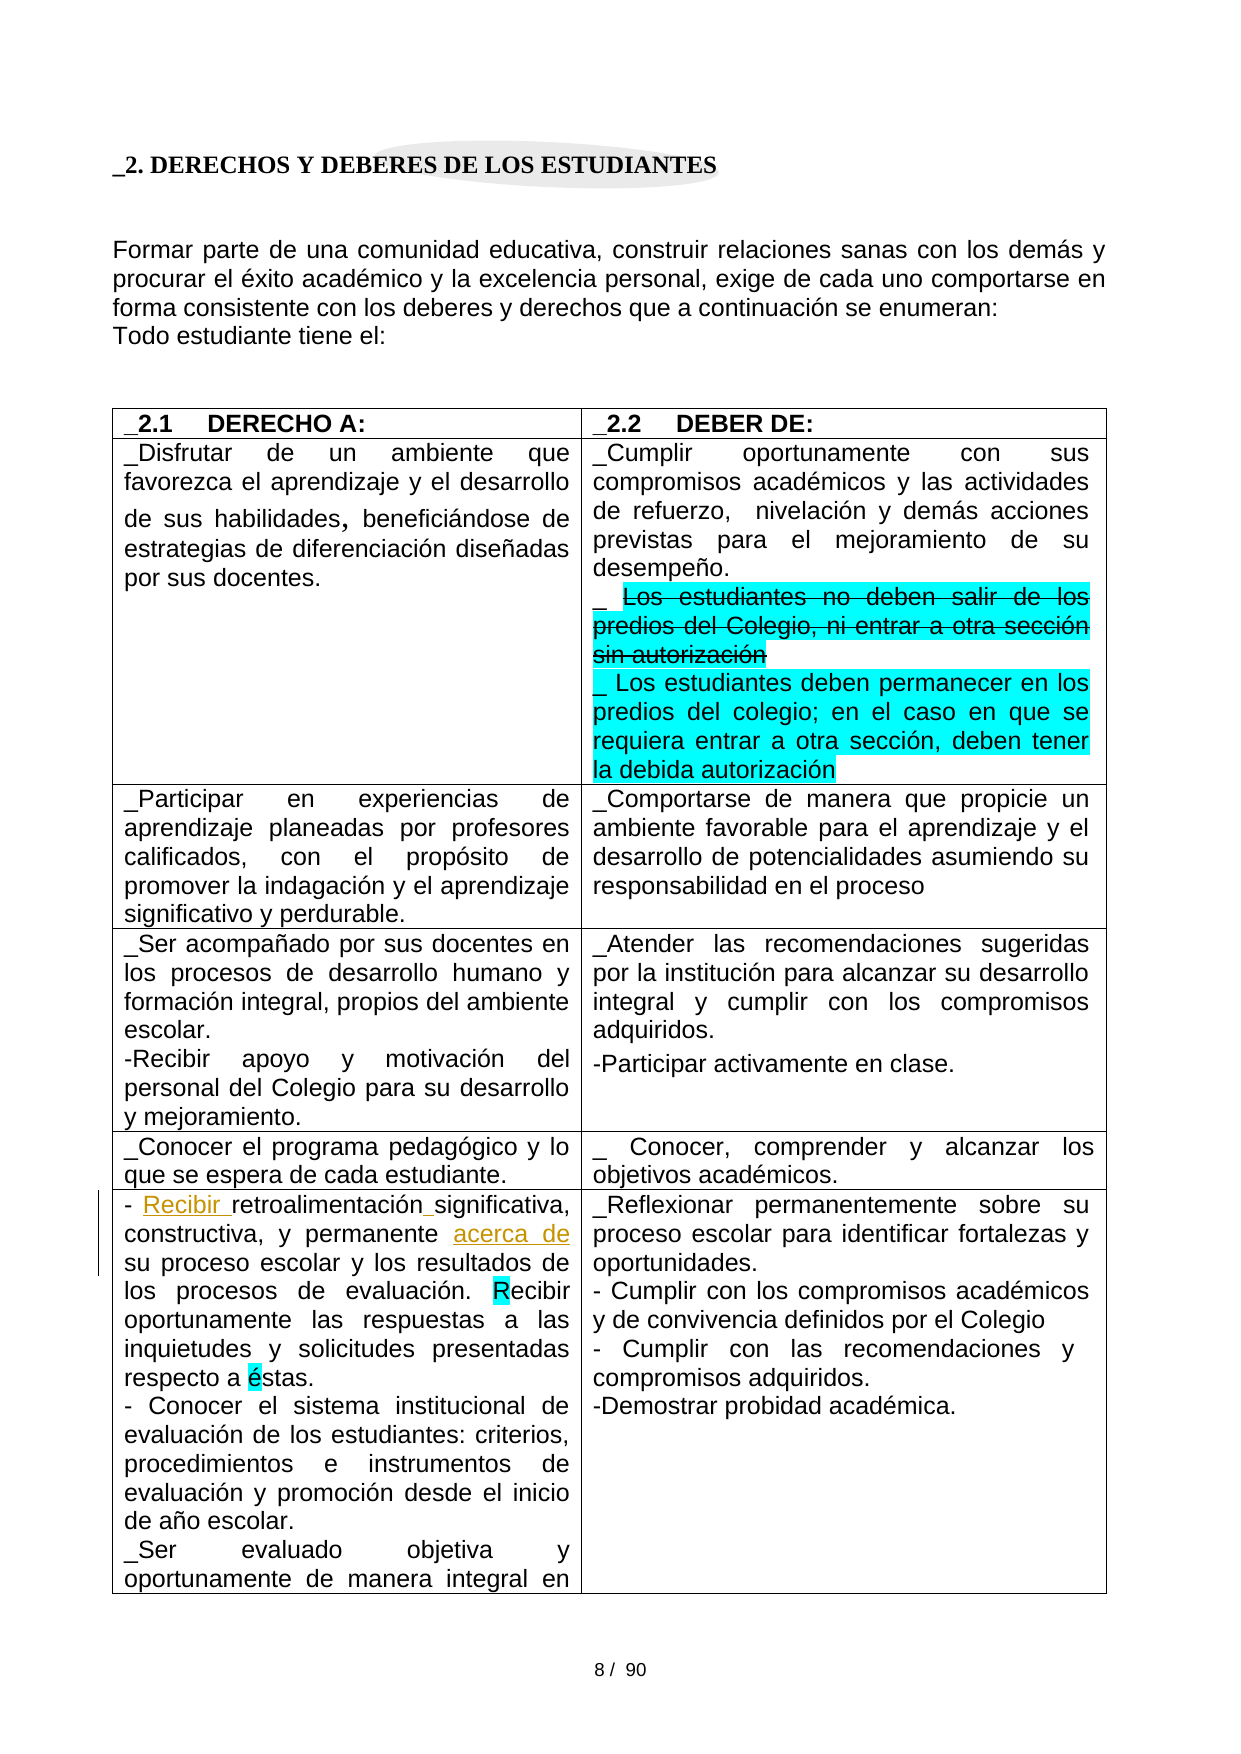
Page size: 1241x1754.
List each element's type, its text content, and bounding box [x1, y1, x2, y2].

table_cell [113, 1190, 581, 1593]
table_cell _ Conocer, comprender y alcanzar los objetivos académicos. [582, 1132, 1106, 1189]
table_cell _Disfrutar de un ambiente que favorezca el aprendizaje y el desarrollo de sus habilidades, beneficiándose de estrategias de diferenciación diseñadas por sus docentes. [113, 439, 581, 783]
table_cell _Participar en experiencias de aprendizaje planeadas por profesores calificados, con el propósito de promover la indagación y el aprendizaje significativo y perdurable. [113, 785, 581, 928]
table_header _2.2 DEBER DE׃ [582, 409, 1106, 437]
text Formar parte de una comunidad educativa, construir relaciones sanas con los demás y procurar el éxito académico y la excelencia personal, exige de cada uno comportarse en forma consistente con los deberes y derechos que a continuación se enumeran: [112, 235, 1108, 321]
table_cell _Cumplir oportunamente con sus compromisos académicos y las actividades de refuerzo, nivelación y demás acciones previstas para el mejoramiento de su desempeño. _ Los estudiantes no deben salir de los predios del Colegio, ni entrar a otra sección sin autorización _ Los estudiantes deben permanecer en los predios del colegio; en el caso en que se requiera entrar a otra sección, deben tener la debida autorización [582, 439, 1106, 783]
table_cell _Ser acompañado por sus docentes en los procesos de desarrollo humano y formación integral, propios del ambiente escolar. -Recibir apoyo y motivación del personal del Colegio para su desarrollo y mejoramiento. [113, 929, 581, 1131]
table_cell _Comportarse de manera que propicie un ambiente favorable para el aprendizaje y el desarrollo de potencialidades asumiendo su responsabilidad en el proceso [582, 785, 1106, 928]
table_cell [582, 1190, 1106, 1593]
table_header _2.1 DERECHO A׃ [113, 409, 581, 437]
table_cell _Conocer el programa pedagógico y lo que se espera de cada estudiante. [113, 1132, 581, 1189]
table_cell _Atender las recomendaciones sugeridas por la institución para alcanzar su desarrollo integral y cumplir con los compromisos adquiridos. -Participar activamente en clase. [582, 929, 1106, 1131]
text Todo estudiante tiene el: [112, 321, 1128, 350]
